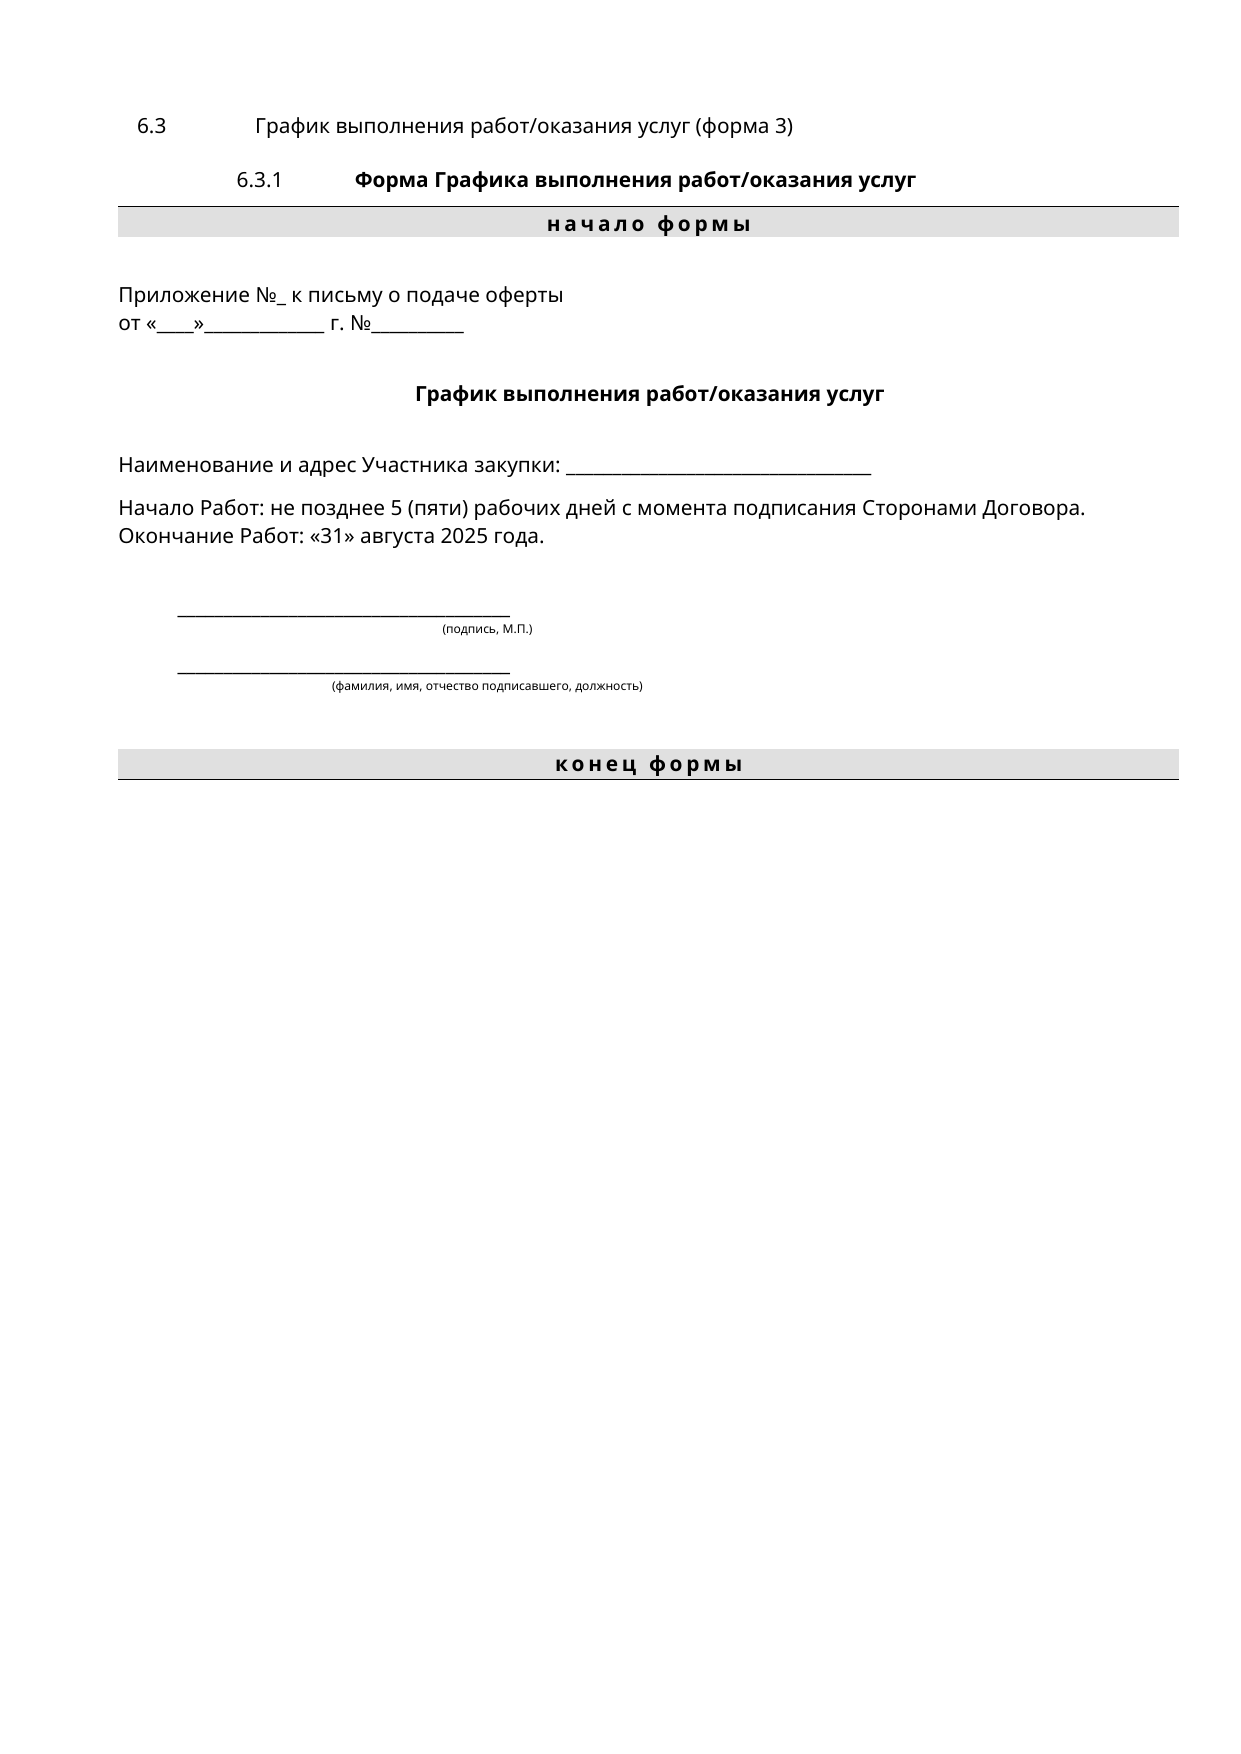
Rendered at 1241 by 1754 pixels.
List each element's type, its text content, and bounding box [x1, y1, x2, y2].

text (фамилия, имя, отчество подписавшего, должность) [118, 678, 797, 706]
text ____________________________________ [118, 592, 1181, 621]
text Наименование и адрес Участника закупки: _________________________________ [118, 450, 1181, 479]
text Приложение №_ к письму о подаче оферты от «____»_____________ г. №__________ [118, 280, 1181, 337]
list Форма Графика выполнения работ/оказания услуг [236, 165, 1181, 193]
text ____________________________________ [118, 649, 1181, 678]
text Окончание Работ: «31» августа 2025 года. [118, 521, 1181, 550]
text конец формы [118, 749, 1179, 779]
text начало формы [118, 207, 1179, 237]
subtitle График выполнения работ/оказания услуг (форма 3) [137, 111, 1181, 140]
text График выполнения работ/оказания услуг [118, 379, 1181, 408]
text Начало Работ: не позднее 5 (пяти) рабочих дней с момента подписания Сторонами Договора. [118, 493, 1181, 521]
text (подпись, М.П.) [118, 621, 797, 649]
